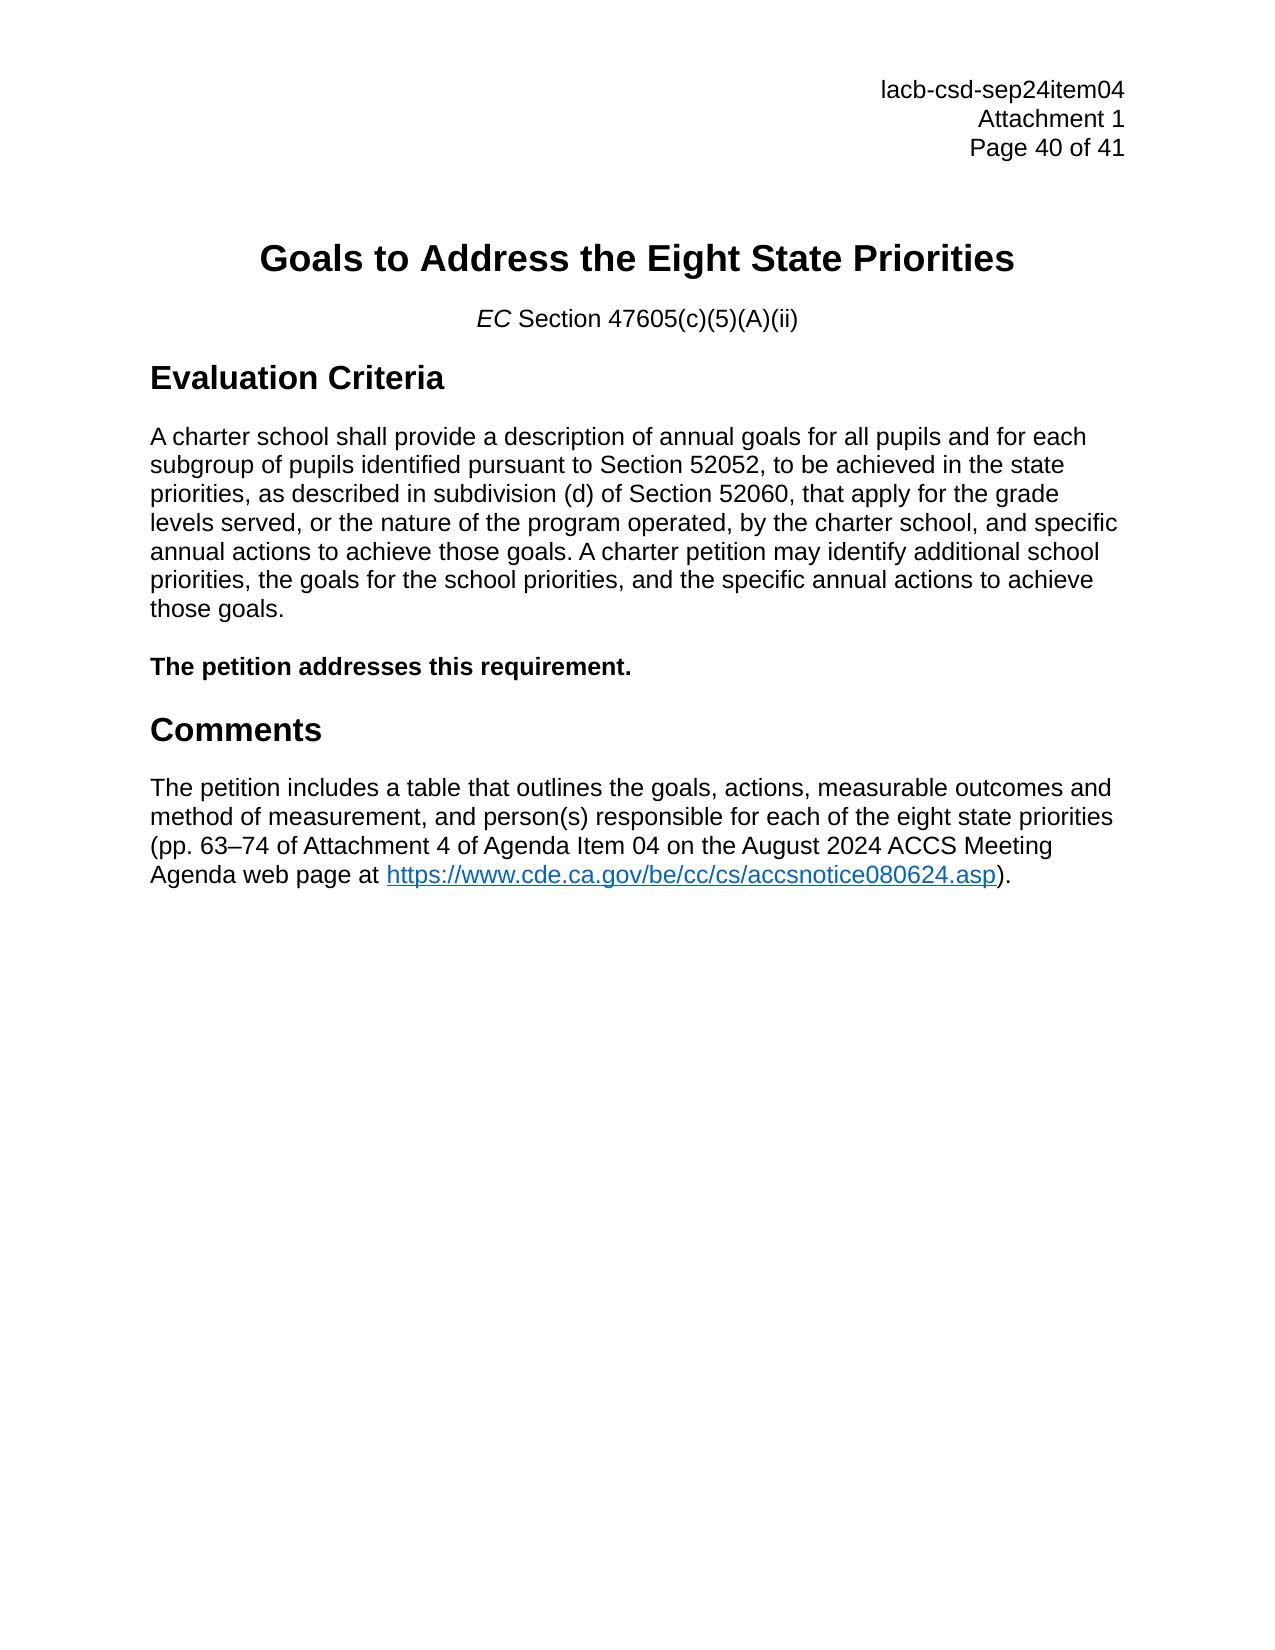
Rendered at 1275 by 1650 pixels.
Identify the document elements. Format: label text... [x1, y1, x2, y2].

text The petition addresses this requirement. [150, 652, 1125, 681]
subtitle Comments [150, 710, 1125, 748]
text The petition includes a table that outlines the goals, actions, measurable outcomes and method of measurement, and person(s) responsible for each of the eight state priorities (pp. 63–74 of Attachment 4 of Agenda Item 04 on the August 2024 ACCS Meeting Agenda web page at https://www.cde.ca.gov/be/cc/cs/accsnotice080624.asp). [150, 773, 1125, 888]
text EC Section 47605(c)(5)(A)(ii) [150, 304, 1125, 333]
subtitle Evaluation Criteria [150, 358, 1125, 397]
subtitle Goals to Address the Eight State Priorities [150, 236, 1125, 279]
text A charter school shall provide a description of annual goals for all pupils and for each subgroup of pupils identified pursuant to Section 52052, to be achieved in the state priorities, as described in subdivision (d) of Section 52060, that apply for the grade levels served, or the nature of the program operated, by the charter school, and specific annual actions to achieve those goals. A charter petition may identify additional school priorities, the goals for the school priorities, and the specific annual actions to achieve those goals. [150, 422, 1125, 623]
